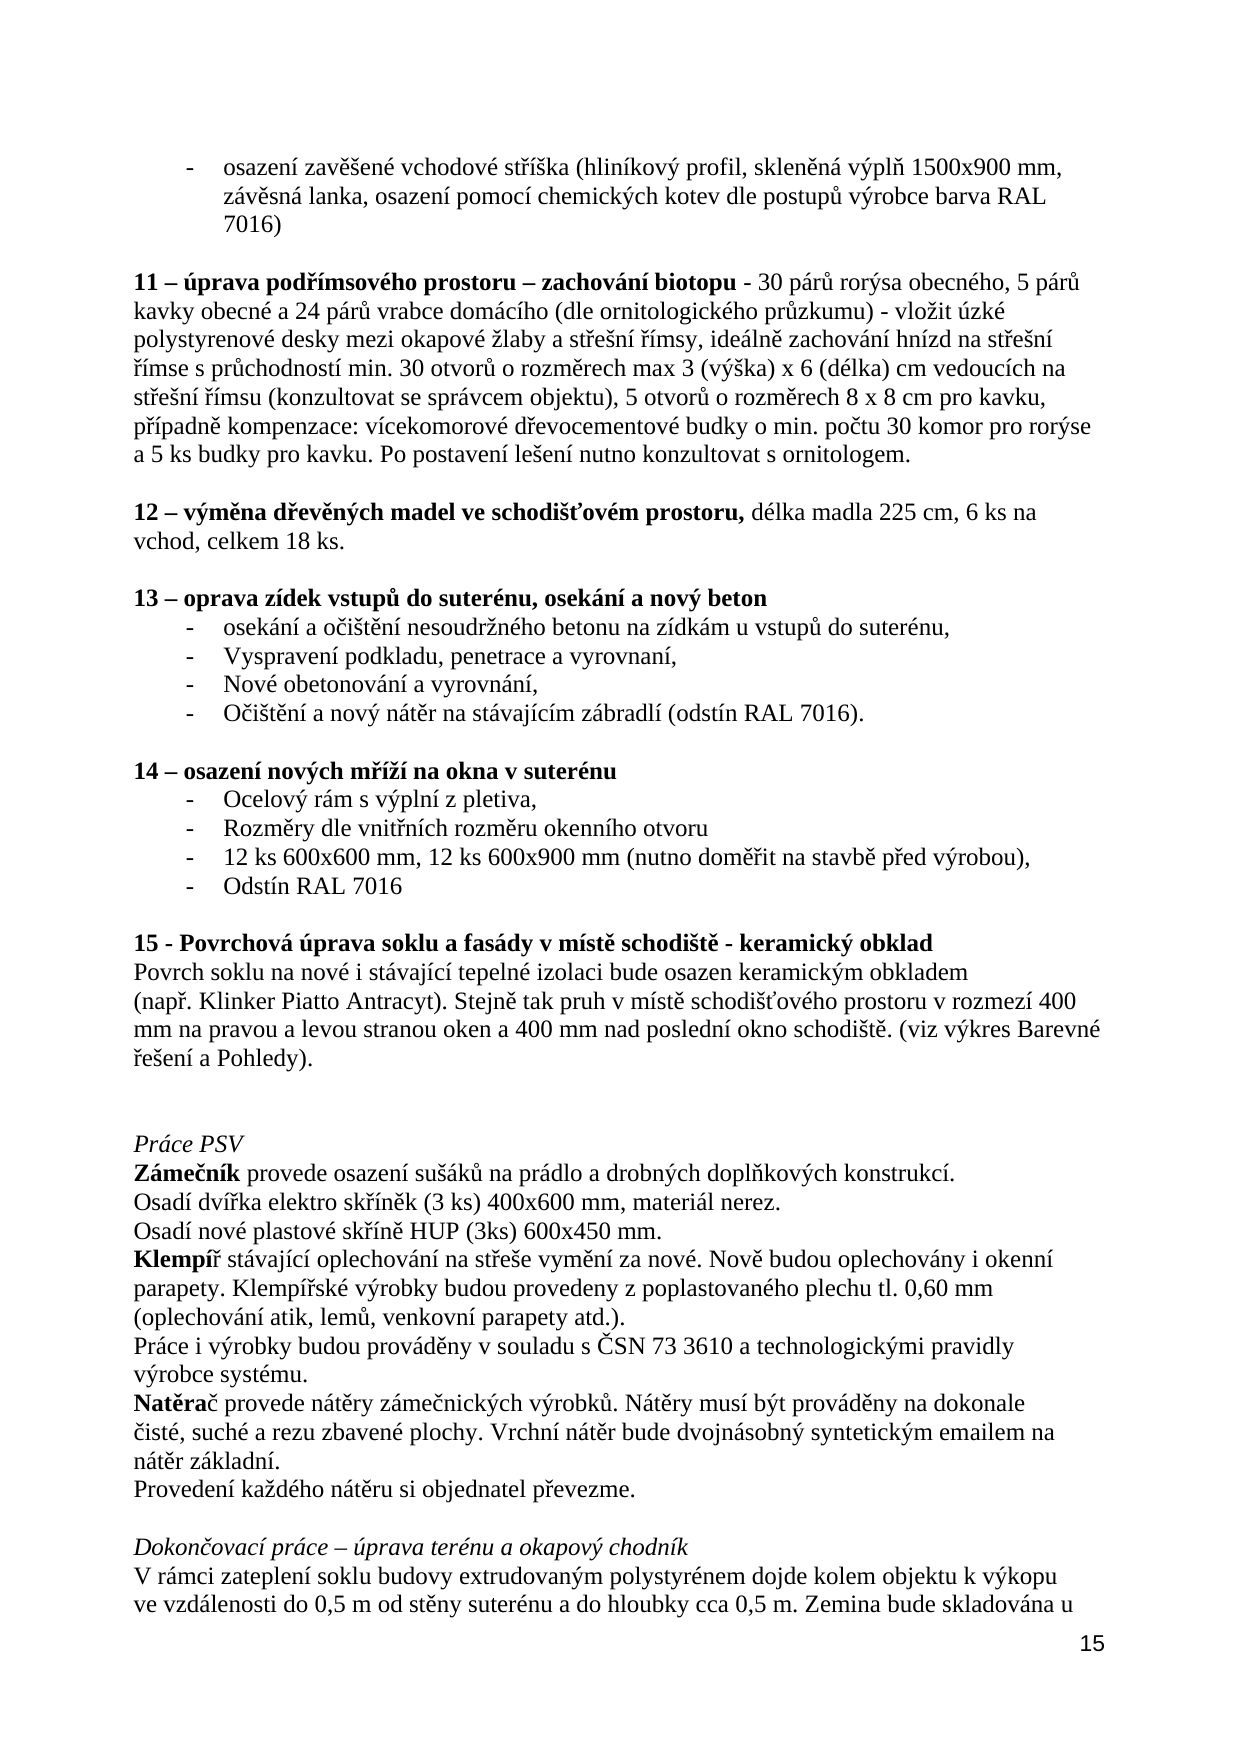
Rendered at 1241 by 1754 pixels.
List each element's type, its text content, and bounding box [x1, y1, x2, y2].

list osazení zavěšené vchodové stříška (hliníkový profil, skleněná výplň 1500x900 mm, závěsná lanka, osazení pomocí chemických kotev dle postupů výrobce barva RAL 7016) [186, 152, 1105, 238]
text Natěrač provede nátěry zámečnických výrobků. Nátěry musí být prováděny na dokonale čisté, suché a rezu zbavené plochy. Vrchní nátěr bude dvojnásobný syntetickým emailem na nátěr základní. [133, 1388, 1081, 1474]
list osekání a očištění nesoudržného betonu na zídkám u vstupů do suterénu, [186, 612, 1105, 641]
text 11 – úprava podřímsového prostoru – zachování biotopu - 30 párů rorýsa obecného, 5 párů kavky obecné a 24 párů vrabce domácího (dle ornitologického průzkumu) - vložit úzké polystyrenové desky mezi okapové žlaby a střešní římsy, ideálně zachování hnízd na střešní římse s průchodností min. 30 otvorů o rozměrech max 3 (výška) x 6 (délka) cm vedoucích na střešní římsu (konzultovat se správcem objektu), 5 otvorů o rozměrech 8 x 8 cm pro kavku, případně kompenzace: vícekomorové dřevocementové budky o min. počtu 30 komor pro rorýse a 5 ks budky pro kavku. Po postavení lešení nutno konzultovat s ornitologem. [133, 267, 1105, 468]
text Práce i výrobky budou prováděny v souladu s ČSN 73 3610 a technologickými pravidly výrobce systému. [133, 1331, 1029, 1388]
text 13 – oprava zídek vstupů do suterénu, osekání a nový beton [133, 583, 1105, 612]
text Zámečník provede osazení sušáků na prádlo a drobných doplňkových konstrukcí. [133, 1158, 1105, 1187]
text Provedení každého nátěru si objednatel převezme. [133, 1474, 1105, 1503]
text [133, 1561, 1081, 1618]
text Osadí nové plastové skříně HUP (3ks) 600x450 mm. [133, 1216, 1105, 1244]
text Klempíř stávající oplechování na střeše vymění za nové. Nově budou oplechovány i okenní parapety. Klempířské výrobky budou provedeny z poplastovaného plechu tl. 0,60 mm (oplechování atik, lemů, venkovní parapety atd.). [133, 1244, 1088, 1331]
list Rozměry dle vnitřních rozměru okenního otvoru [186, 813, 1105, 842]
list Nové obetonování a vyrovnání, [186, 669, 1105, 698]
list Ocelový rám s výplní z pletiva, [186, 784, 1105, 813]
list 12 ks 600x600 mm, 12 ks 600x900 mm (nutno doměřit na stavbě před výrobou), [186, 842, 1105, 871]
text 14 – osazení nových mříží na okna v suterénu [133, 756, 1105, 784]
text Osadí dvířka elektro skříněk (3 ks) 400x600 mm, materiál nerez. [133, 1187, 1105, 1216]
list Odstín RAL 7016 [186, 871, 1105, 899]
text 15 - Povrchová úprava soklu a fasády v místě schodiště - keramický obklad [133, 928, 1105, 957]
subtitle Dokončovací práce – úprava terénu a okapový chodník [133, 1532, 1105, 1561]
subtitle Práce PSV [133, 1129, 1105, 1158]
text Povrch soklu na nové i stávající tepelné izolaci bude osazen keramickým obkladem (např. Klinker Piatto Antracyt). Stejně tak pruh v místě schodišťového prostoru v rozmezí 400 mm na pravou a levou stranou oken a 400 mm nad poslední okno schodiště. (viz výkres Barevné řešení a Pohledy). [133, 957, 1105, 1072]
list Vyspravení podkladu, penetrace a vyrovnaní, [186, 641, 1105, 669]
list Očištění a nový nátěr na stávajícím zábradlí (odstín RAL 7016). [186, 698, 1105, 727]
text 12 – výměna dřevěných madel ve schodišťovém prostoru, délka madla 225 cm, 6 ks na vchod, celkem 18 ks. [133, 497, 1105, 554]
